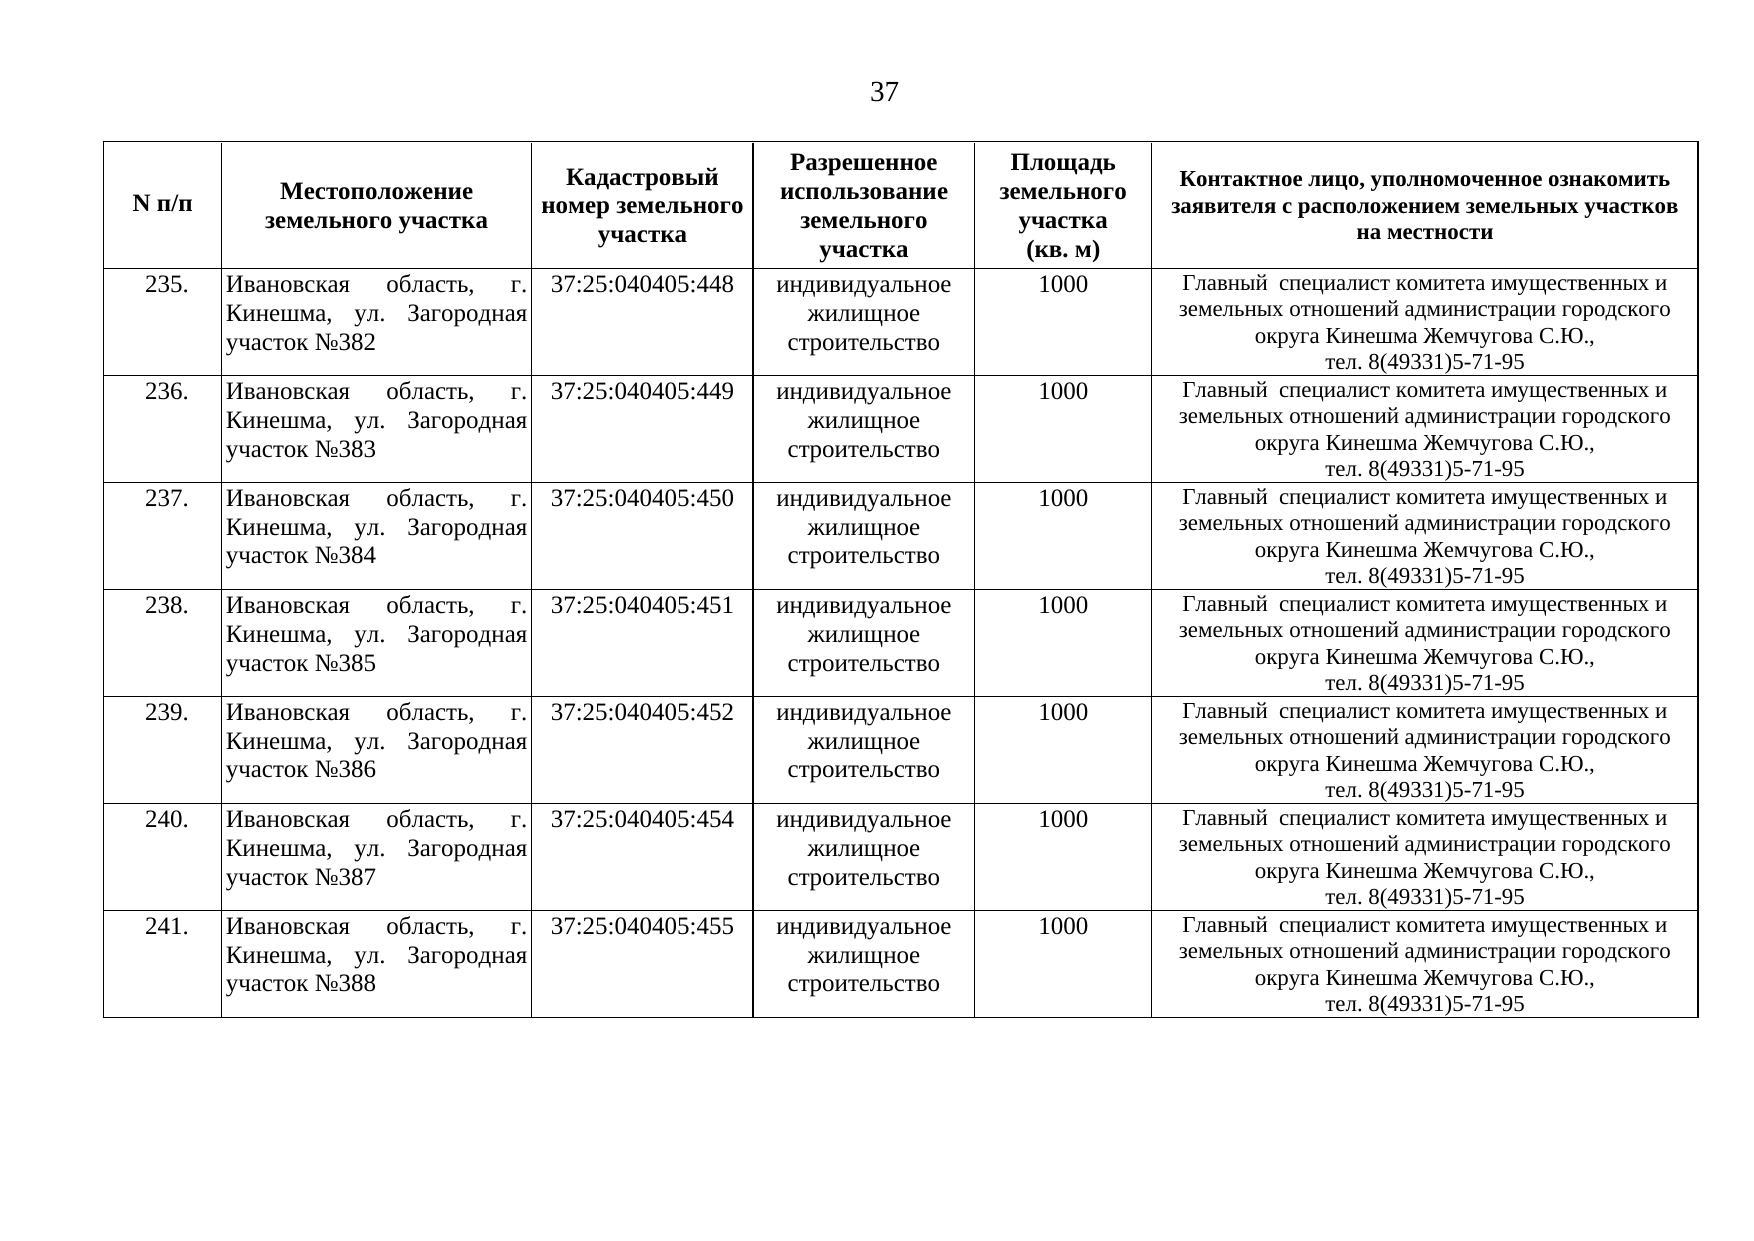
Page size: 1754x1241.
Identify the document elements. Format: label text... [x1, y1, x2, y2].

table_cell [104, 697, 221, 802]
table_cell индивидуальное жилищное строительство [754, 269, 974, 374]
table_header Местоположение земельного участка [222, 142, 531, 268]
table_cell Главный специалист комитета имущественных и земельных отношений администрации городского округа Кинешма Жемчугова С.Ю., тел. 8(49331)5-71-95 [1152, 911, 1697, 1016]
table_cell 1000 [975, 697, 1151, 802]
table_header Кадастровый номер земельного участка [532, 142, 753, 268]
table_header Разрешенное использование земельного участка [754, 142, 974, 268]
table_cell [104, 590, 221, 696]
table_cell 1000 [975, 269, 1151, 374]
table_cell 37:25:040405:452 [532, 697, 752, 802]
table_header Контактное лицо, уполномоченное ознакомить заявителя с расположением земельных участков на местности [1152, 142, 1697, 268]
table_cell Ивановская область, г. Кинешма, ул. Загородная участок №384 [222, 483, 531, 588]
table_cell Ивановская область, г. Кинешма, ул. Загородная участок №387 [222, 804, 531, 909]
table_cell Ивановская область, г. Кинешма, ул. Загородная участок №386 [222, 697, 531, 802]
table_cell 37:25:040405:455 [532, 911, 752, 1016]
table_cell индивидуальное жилищное строительство [754, 804, 974, 909]
table_cell Главный специалист комитета имущественных и земельных отношений администрации городского округа Кинешма Жемчугова С.Ю., тел. 8(49331)5-71-95 [1152, 269, 1697, 374]
table_header N п/п [104, 142, 221, 268]
table_cell 37:25:040405:454 [532, 804, 752, 909]
table_header Площадь земельного участка (кв. м) [975, 142, 1151, 268]
table_cell 1000 [975, 804, 1151, 909]
table_cell 1000 [975, 376, 1151, 482]
table_cell 1000 [975, 590, 1151, 696]
table_cell Ивановская область, г. Кинешма, ул. Загородная участок №383 [222, 376, 531, 482]
table_cell [104, 376, 221, 482]
table_cell Главный специалист комитета имущественных и земельных отношений администрации городского округа Кинешма Жемчугова С.Ю., тел. 8(49331)5-71-95 [1152, 804, 1697, 909]
table_cell Главный специалист комитета имущественных и земельных отношений администрации городского округа Кинешма Жемчугова С.Ю., тел. 8(49331)5-71-95 [1152, 483, 1697, 588]
table_cell Главный специалист комитета имущественных и земельных отношений администрации городского округа Кинешма Жемчугова С.Ю., тел. 8(49331)5-71-95 [1152, 376, 1697, 482]
table_cell Главный специалист комитета имущественных и земельных отношений администрации городского округа Кинешма Жемчугова С.Ю., тел. 8(49331)5-71-95 [1152, 590, 1697, 696]
table_cell 37:25:040405:451 [532, 590, 752, 696]
table_cell [104, 269, 221, 374]
table_cell Ивановская область, г. Кинешма, ул. Загородная участок №385 [222, 590, 531, 696]
table_cell индивидуальное жилищное строительство [754, 697, 974, 802]
table_cell 1000 [975, 911, 1151, 1016]
table_cell 37:25:040405:448 [532, 269, 752, 374]
table_cell Главный специалист комитета имущественных и земельных отношений администрации городского округа Кинешма Жемчугова С.Ю., тел. 8(49331)5-71-95 [1152, 697, 1697, 802]
table_cell [104, 911, 221, 1016]
table_cell индивидуальное жилищное строительство [754, 590, 974, 696]
table_cell индивидуальное жилищное строительство [754, 911, 974, 1016]
table_cell 37:25:040405:450 [532, 483, 752, 588]
table_cell [104, 483, 221, 588]
table_cell индивидуальное жилищное строительство [754, 483, 974, 588]
table_cell [104, 804, 221, 909]
table_cell индивидуальное жилищное строительство [754, 376, 974, 482]
table_cell Ивановская область, г. Кинешма, ул. Загородная участок №388 [222, 911, 531, 1016]
table_cell 1000 [975, 483, 1151, 588]
table_cell 37:25:040405:449 [532, 376, 752, 482]
table_cell Ивановская область, г. Кинешма, ул. Загородная участок №382 [222, 269, 531, 374]
